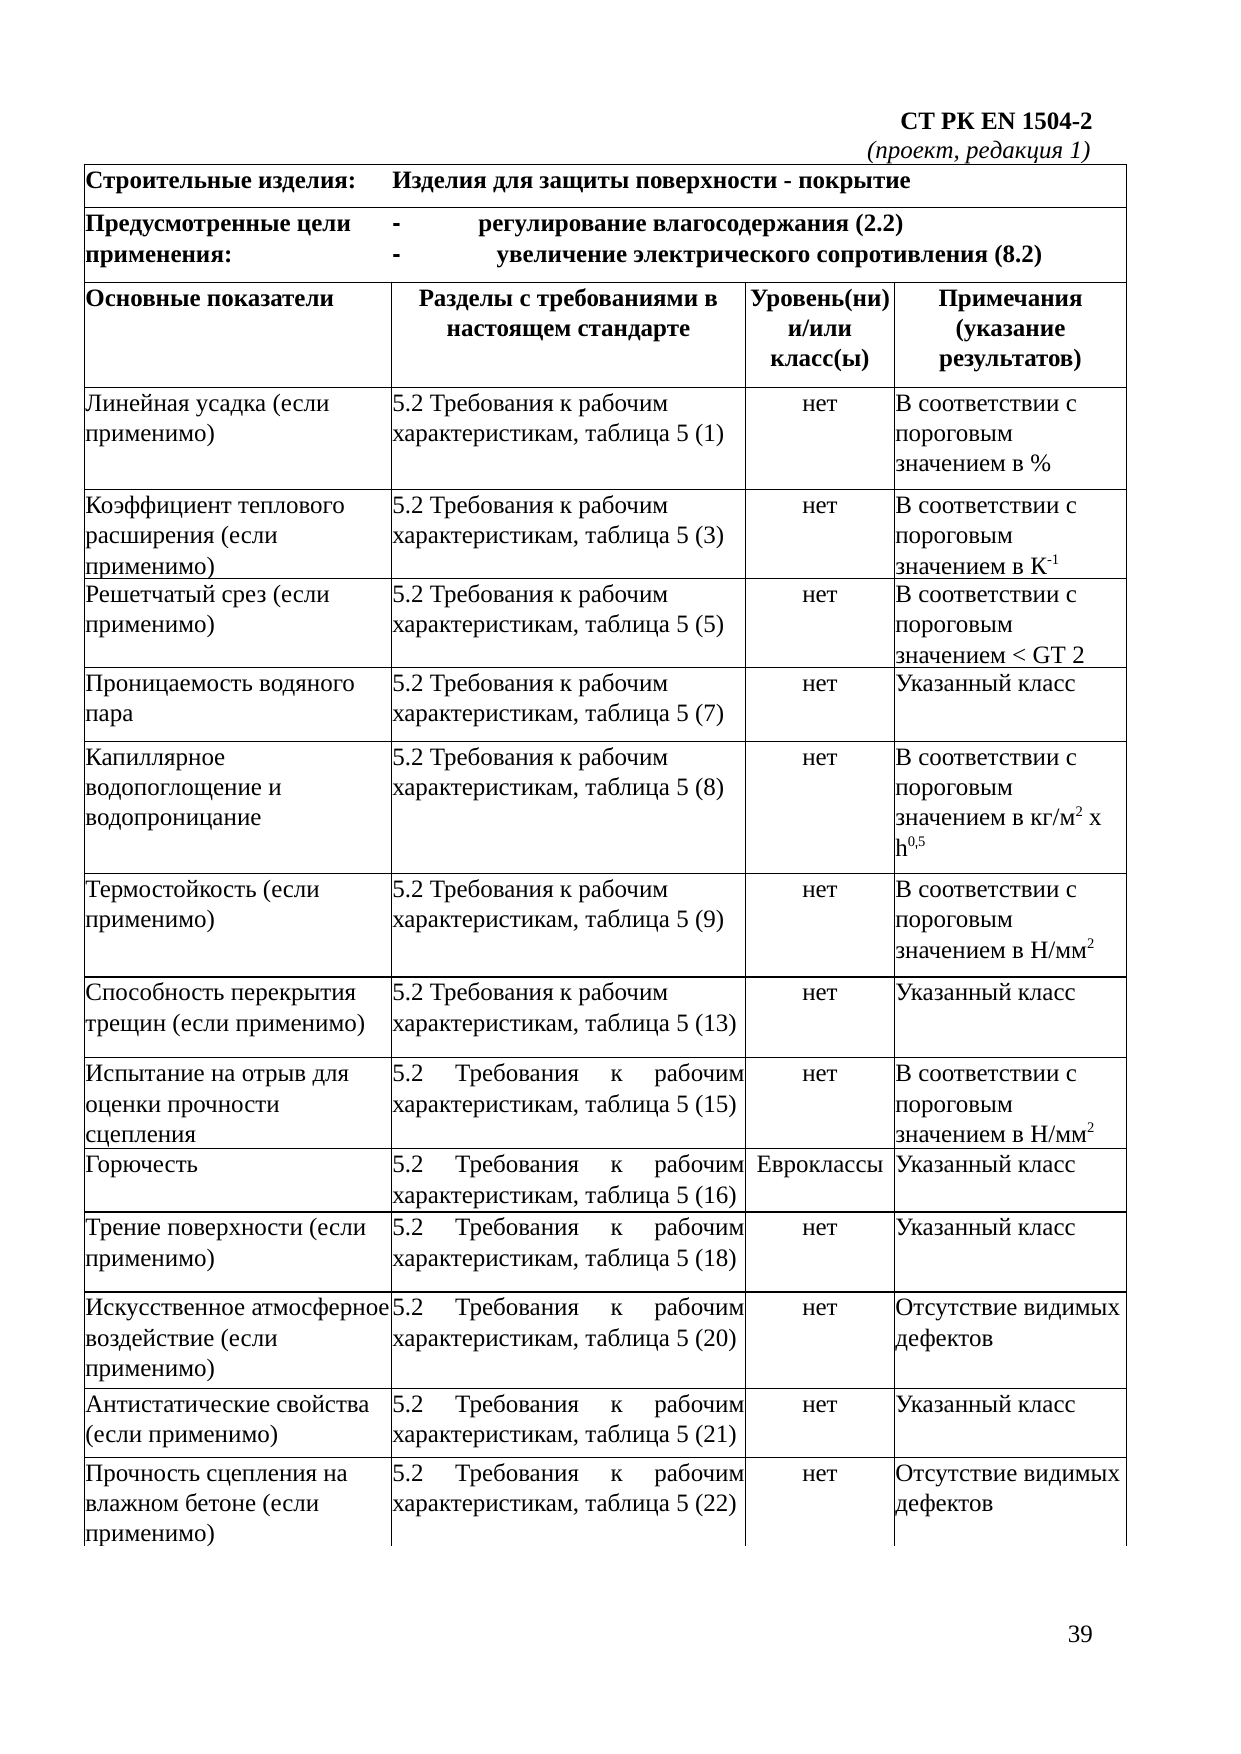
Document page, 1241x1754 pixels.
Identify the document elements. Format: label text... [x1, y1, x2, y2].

table_cell 5.2 Требования к рабочим характеристикам, таблица 5 (16) [392, 1149, 745, 1211]
table_cell Евроклассы [746, 1149, 894, 1211]
table_cell Коэффициент теплового расширения (если применимо) [85, 490, 391, 578]
table_cell Уровень(ни) и/или класс(ы) [746, 283, 894, 387]
table_cell Способность перекрытия трещин (если применимо) [85, 978, 391, 1057]
table_cell Отсутствие видимых дефектов [895, 1293, 1126, 1388]
table_cell Термостойкость (если применимо) [85, 874, 391, 976]
table_cell 5.2 Требования к рабочим характеристикам, таблица 5 (20) [392, 1293, 745, 1388]
table_cell 5.2 Требования к рабочим характеристикам, таблица 5 (5) [392, 579, 745, 667]
table_cell Искусственное атмосферное воздействие (если применимо) [85, 1293, 391, 1388]
table_cell Капиллярное водопоглощение и водопроницание [85, 742, 391, 873]
table_cell нет [746, 874, 894, 976]
table_header Изделия для защиты поверхности - покрытие [391, 165, 1126, 207]
table_cell Решетчатый срез (если применимо) [85, 579, 391, 667]
table_header Строительные изделия: [85, 165, 391, 207]
table_cell нет [746, 1458, 894, 1546]
table_cell Антистатические свойства (если применимо) [85, 1389, 391, 1457]
table_cell 5.2 Требования к рабочим характеристикам, таблица 5 (13) [392, 978, 745, 1057]
table_cell Горючесть [85, 1149, 391, 1211]
table_cell нет [746, 1293, 894, 1388]
table_cell нет [746, 978, 894, 1057]
table_cell 5.2 Требования к рабочим характеристикам, таблица 5 (3) [392, 490, 745, 578]
table_cell нет [746, 742, 894, 873]
table_cell 5.2 Требования к рабочим характеристикам, таблица 5 (15) [392, 1058, 745, 1148]
table_cell нет [746, 388, 894, 489]
table_cell нет [746, 1213, 894, 1291]
table_cell Проницаемость водяного пара [85, 668, 391, 741]
table_cell 5.2 Требования к рабочим характеристикам, таблица 5 (9) [392, 874, 745, 976]
table_cell нет [746, 1058, 894, 1148]
table_cell Отсутствие видимых дефектов [895, 1458, 1126, 1546]
table_cell 5.2 Требования к рабочим характеристикам, таблица 5 (8) [392, 742, 745, 873]
table_cell нет [746, 668, 894, 741]
table_cell Указанный класс [895, 1213, 1126, 1291]
table_cell В соответствии с пороговым значением в Н/мм2 [895, 1058, 1126, 1148]
table_cell регулирование влагосодержания (2.2) увеличение электрического сопротивления (8.2) [391, 208, 1126, 282]
table_cell 5.2 Требования к рабочим характеристикам, таблица 5 (18) [392, 1213, 745, 1291]
table_cell Основные показатели [85, 283, 391, 387]
table_cell Разделы с требованиями в настоящем стандарте [392, 283, 745, 387]
table_cell В соответствии с пороговым значением в % [895, 388, 1126, 489]
table_cell Указанный класс [895, 1149, 1126, 1211]
table_cell 5.2 Требования к рабочим характеристикам, таблица 5 (21) [392, 1389, 745, 1457]
table_cell Линейная усадка (если применимо) [85, 388, 391, 489]
table_cell 5.2 Требования к рабочим характеристикам, таблица 5 (22) [392, 1458, 745, 1546]
table_cell Прочность сцепления на влажном бетоне (если применимо) [85, 1458, 391, 1546]
table_cell Указанный класс [895, 978, 1126, 1057]
table_cell Указанный класс [895, 668, 1126, 741]
table_cell В соответствии с пороговым значением < GT 2 [895, 579, 1126, 667]
table_cell нет [746, 490, 894, 578]
table_cell Испытание на отрыв для оценки прочности сцепления [85, 1058, 391, 1148]
table_cell Указанный класс [895, 1389, 1126, 1457]
table_cell В соответствии с пороговым значением в Н/мм2 [895, 874, 1126, 976]
table_cell В соответствии с пороговым значением в кг/м2 x h0'5 [895, 742, 1126, 873]
table_cell 5.2 Требования к рабочим характеристикам, таблица 5 (1) [392, 388, 745, 489]
table_cell Примечания (указание результатов) [895, 283, 1126, 387]
table_cell 5.2 Требования к рабочим характеристикам, таблица 5 (7) [392, 668, 745, 741]
table_cell нет [746, 579, 894, 667]
table_cell Предусмотренные цели применения: [85, 208, 391, 282]
table_cell нет [746, 1389, 894, 1457]
table_cell В соответствии с пороговым значением в К-1 [895, 490, 1126, 578]
table_cell Трение поверхности (если применимо) [85, 1213, 391, 1291]
